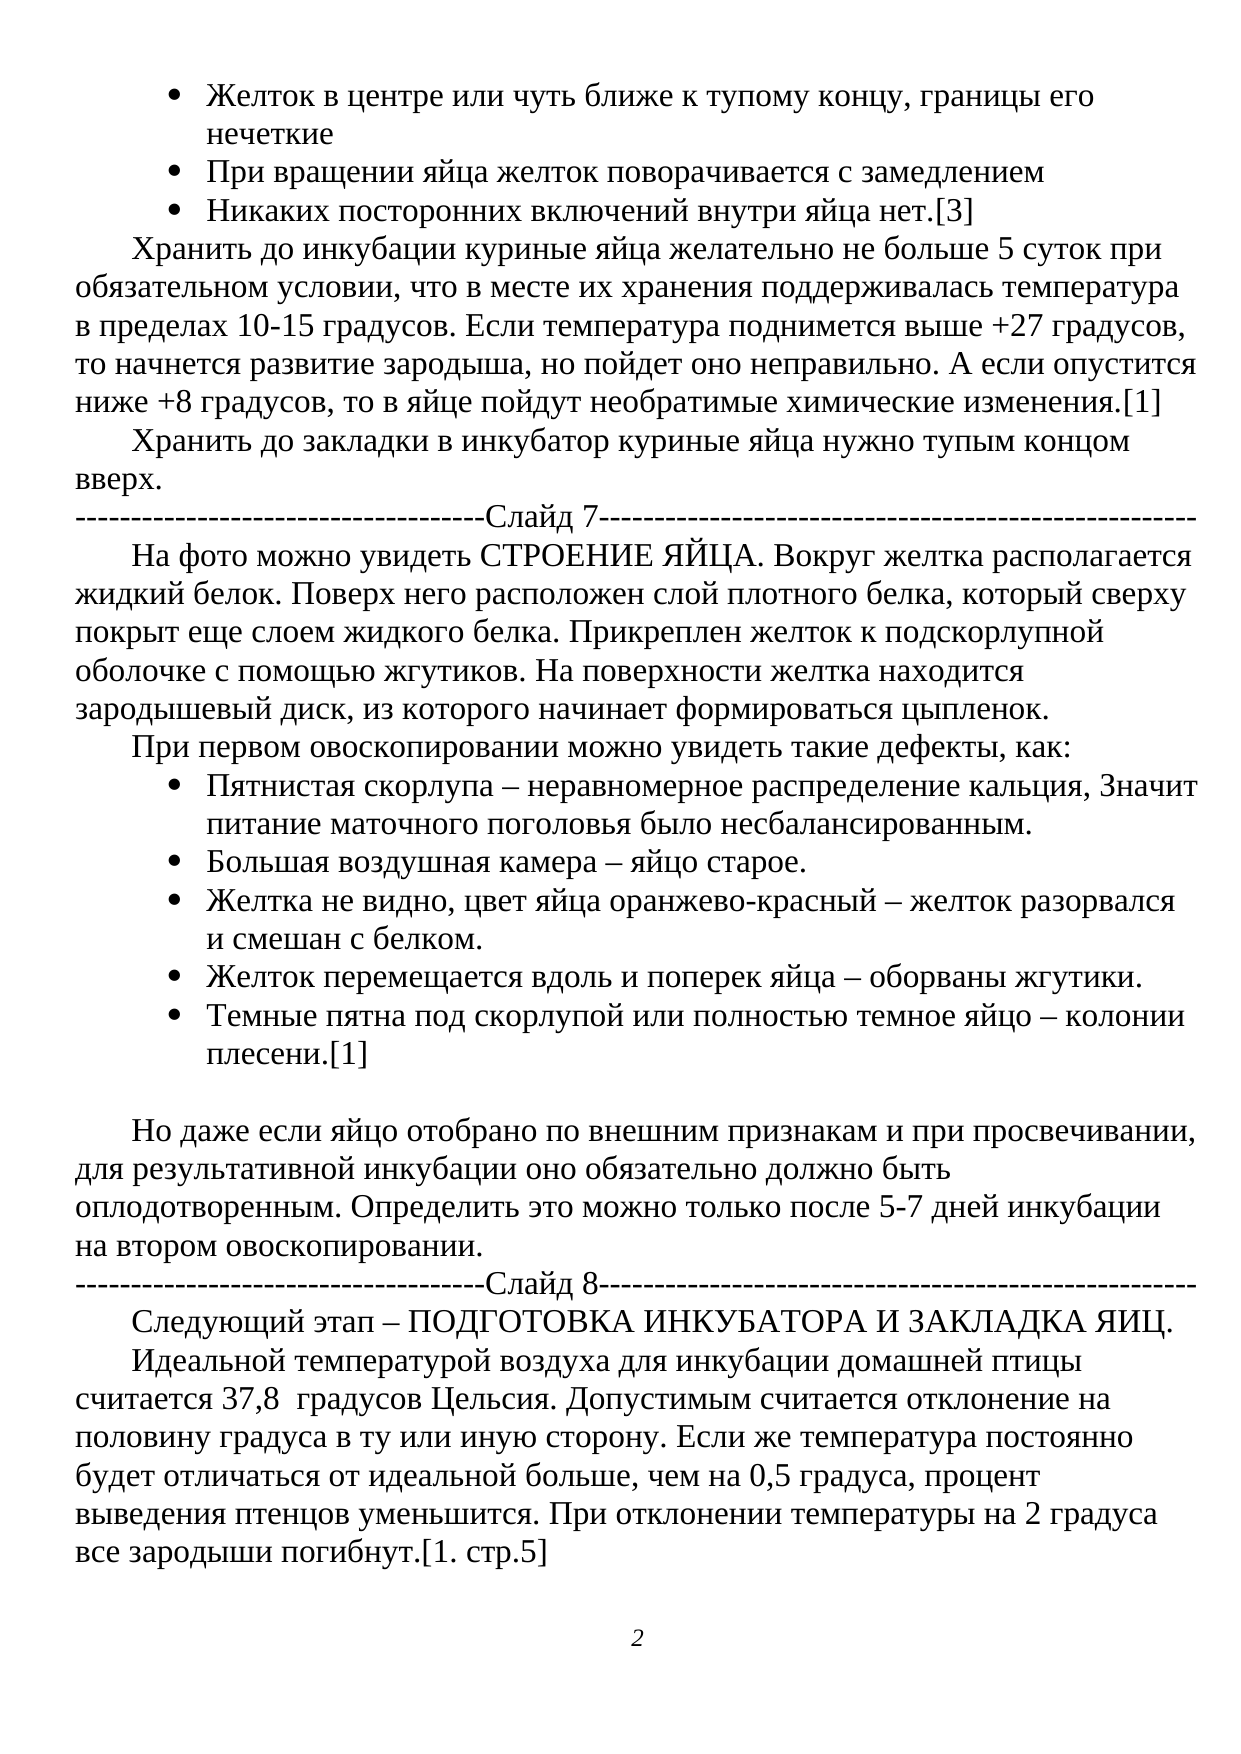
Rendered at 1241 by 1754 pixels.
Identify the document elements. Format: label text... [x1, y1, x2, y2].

text Хранить до инкубации куриные яйца желательно не больше 5 суток при обязательном условии, что в месте их хранения поддерживалась температура в пределах 10-15 градусов. Если температура поднимется выше +27 градусов, то начнется развитие зародыша, но пойдет оно неправильно. А если опустится ниже +8 градусов, то в яйце пойдут необратимые химические изменения.[1] [75, 228, 1200, 420]
text Идеальной температурой воздуха для инкубации домашней птицы считается 37,8 градусов Цельсия. Допустимым считается отклонение на половину градуса в ту или иную сторону. Если же температура постоянно будет отличаться от идеальной больше, чем на 0,5 градуса, процент выведения птенцов уменьшится. При отклонении температуры на 2 градуса все зародыши погибнут.[1. стр.5] [75, 1340, 1200, 1570]
list Никаких посторонних включений внутри яйца нет.[3] [169, 190, 1200, 228]
list Пятнистая скорлупа – неравномерное распределение кальция, Значит питание маточного поголовья было несбалансированным. [169, 765, 1200, 842]
text -------------------------------------Слайд 8------------------------------------------------------ [75, 1263, 1200, 1302]
text Хранить до закладки в инкубатор куриные яйца нужно тупым концом вверх. [75, 420, 1200, 497]
list Большая воздушная камера – яйцо старое. [169, 842, 1200, 880]
text На фото можно увидеть СТРОЕНИЕ ЯЙЦА. Вокруг желтка располагается жидкий белок. Поверх него расположен слой плотного белка, который сверху покрыт еще слоем жидкого белка. Прикреплен желток к подскорлупной оболочке с помощью жгутиков. На поверхности желтка находится зародышевый диск, из которого начинает формироваться цыпленок. [75, 535, 1200, 727]
list При вращении яйца желток поворачивается с замедлением [169, 152, 1200, 190]
list Желтка не видно, цвет яйца оранжево-красный – желток разорвался и смешан с белком. [169, 880, 1200, 957]
list Темные пятна под скорлупой или полностью темное яйцо – колонии плесени.[1] [169, 995, 1200, 1072]
list Желток перемещается вдоль и поперек яйца – оборваны жгутики. [169, 957, 1200, 995]
text Следующий этап – ПОДГОТОВКА ИНКУБАТОРА И ЗАКЛАДКА ЯИЦ. [75, 1302, 1200, 1340]
list Желток в центре или чуть ближе к тупому концу, границы его нечеткие [169, 75, 1200, 152]
text При первом овоскопировании можно увидеть такие дефекты, как: [75, 727, 1200, 765]
text Но даже если яйцо отобрано по внешним признакам и при просвечивании, для результативной инкубации оно обязательно должно быть оплодотворенным. Определить это можно только после 5-7 дней инкубации на втором овоскопировании. [75, 1110, 1200, 1263]
text -------------------------------------Слайд 7------------------------------------------------------ [75, 497, 1200, 535]
